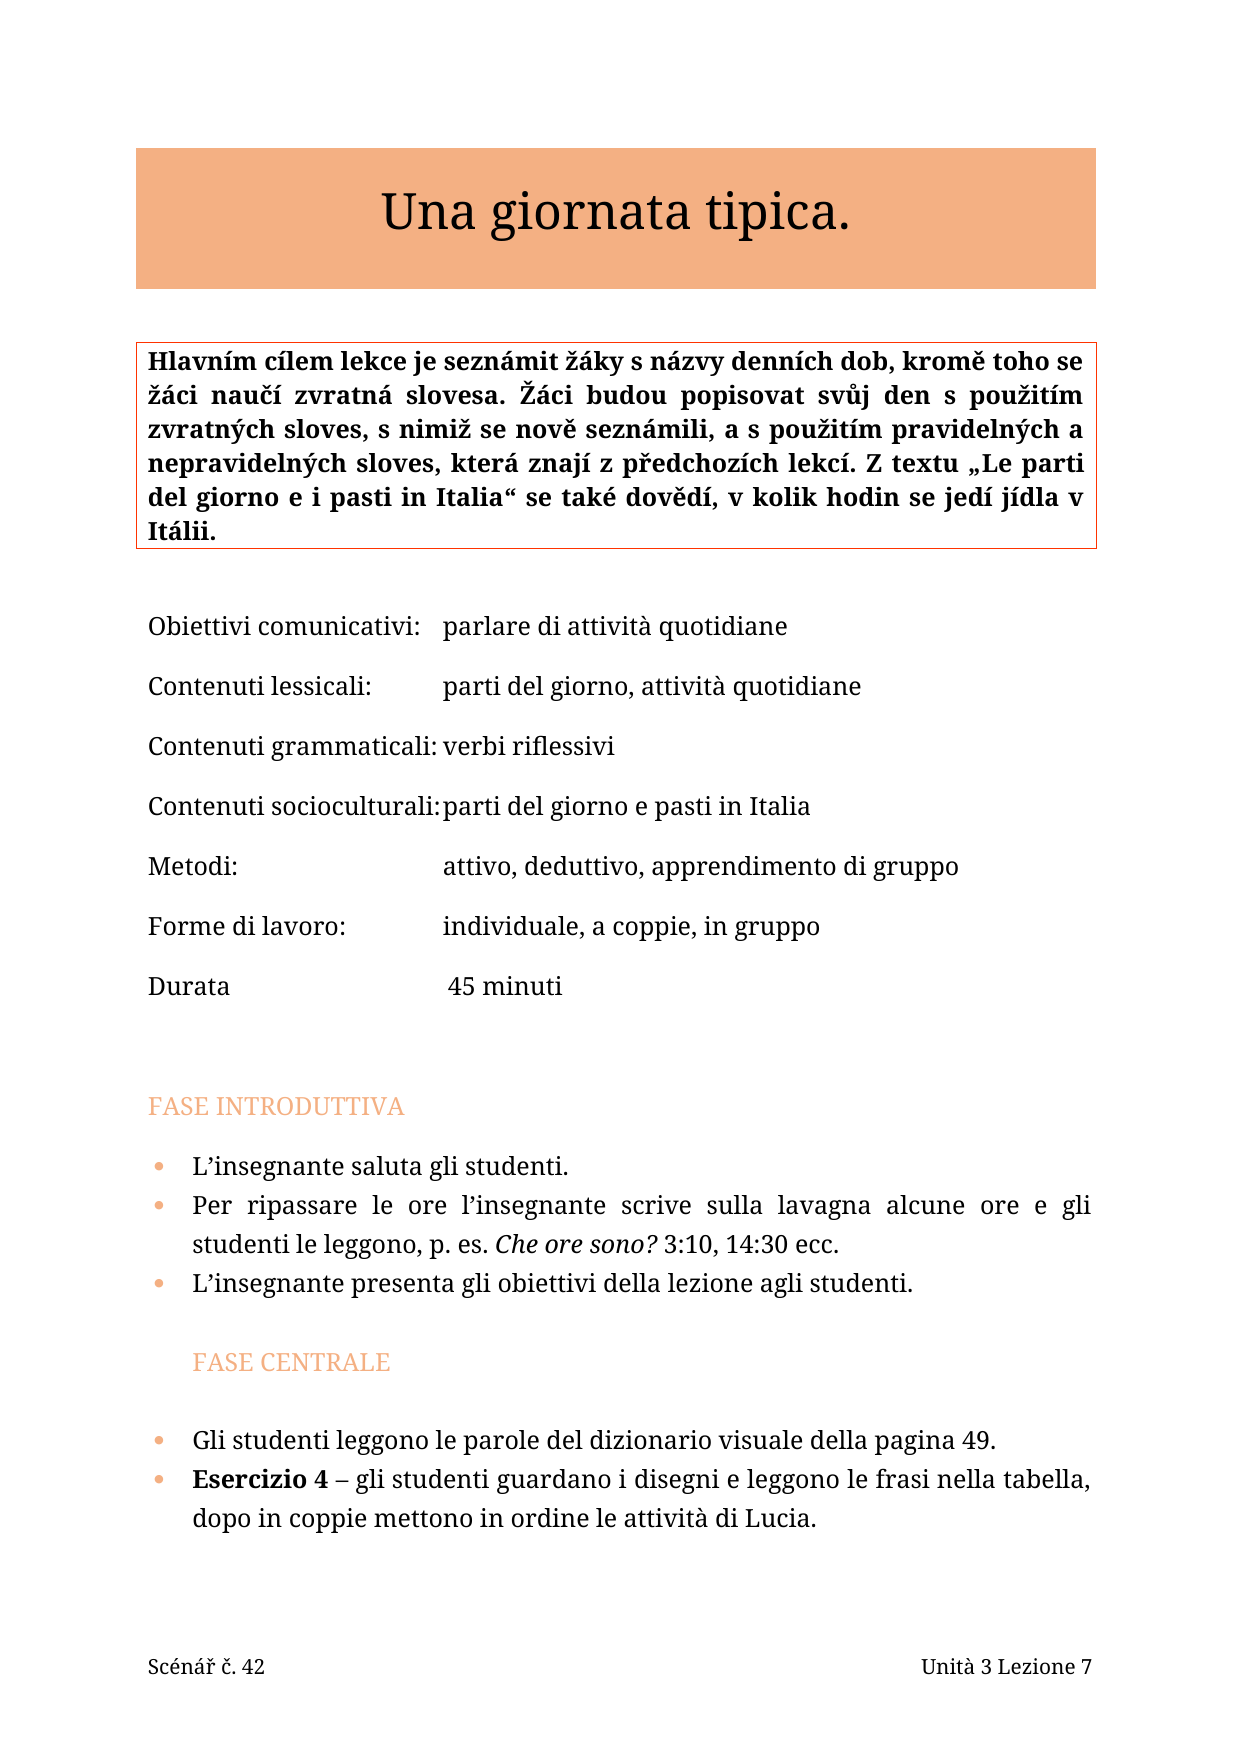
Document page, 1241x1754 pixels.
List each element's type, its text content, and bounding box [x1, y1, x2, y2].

text Obiettivi comunicativi: parlare di attività quotidiane [148, 609, 1093, 643]
text Forme di lavoro: individuale, a coppie, in gruppo [148, 909, 1093, 943]
table_header Una giornata tipica. [136, 148, 1096, 289]
text Durata 45 minuti [148, 969, 1093, 1003]
list Esercizio 4 – gli studenti guardano i disegni e leggono le frasi nella tabella, dopo in coppie mettono in ordine le attività di Lucia. [154, 1462, 1093, 1535]
text Contenuti lessicali: parti del giorno, attività quotidiane [148, 669, 1093, 703]
list Gli studenti leggono le parole del dizionario visuale della pagina 49. [154, 1423, 1093, 1457]
list L’insegnante presenta gli obiettivi della lezione agli studenti. [154, 1266, 1093, 1300]
table_header Hlavním cílem lekce je seznámit žáky s názvy denních dob, kromě toho se žáci naučí zvratná slovesa. Žáci budou popisovat svůj den s použitím zvratných sloves, s nimiž se nově seznámili, a s použitím pravidelných a nepravidelných sloves, která znají z předchozích lekcí. Z textu „Le parti del giorno e i pasti in Italia“ se také dovědí, v kolik hodin se jedí jídla v Itálii. [137, 343, 1096, 548]
text Contenuti grammaticali: verbi riflessivi [148, 729, 1093, 763]
list Per ripassare le ore l’insegnante scrive sulla lavagna alcune ore e gli studenti le leggono, p. es. Che ore sono? 3:10, 14:30 ecc. [154, 1188, 1093, 1261]
text Metodi: attivo, deduttivo, apprendimento di gruppo [148, 849, 1093, 883]
list L’insegnante saluta gli studenti. [154, 1149, 1093, 1183]
text FASE CENTRALE [192, 1344, 1093, 1378]
text FASE INTRODUTTIVA [148, 1089, 1093, 1123]
text Contenuti socioculturali: parti del giorno e pasti in Italia [148, 789, 1093, 823]
